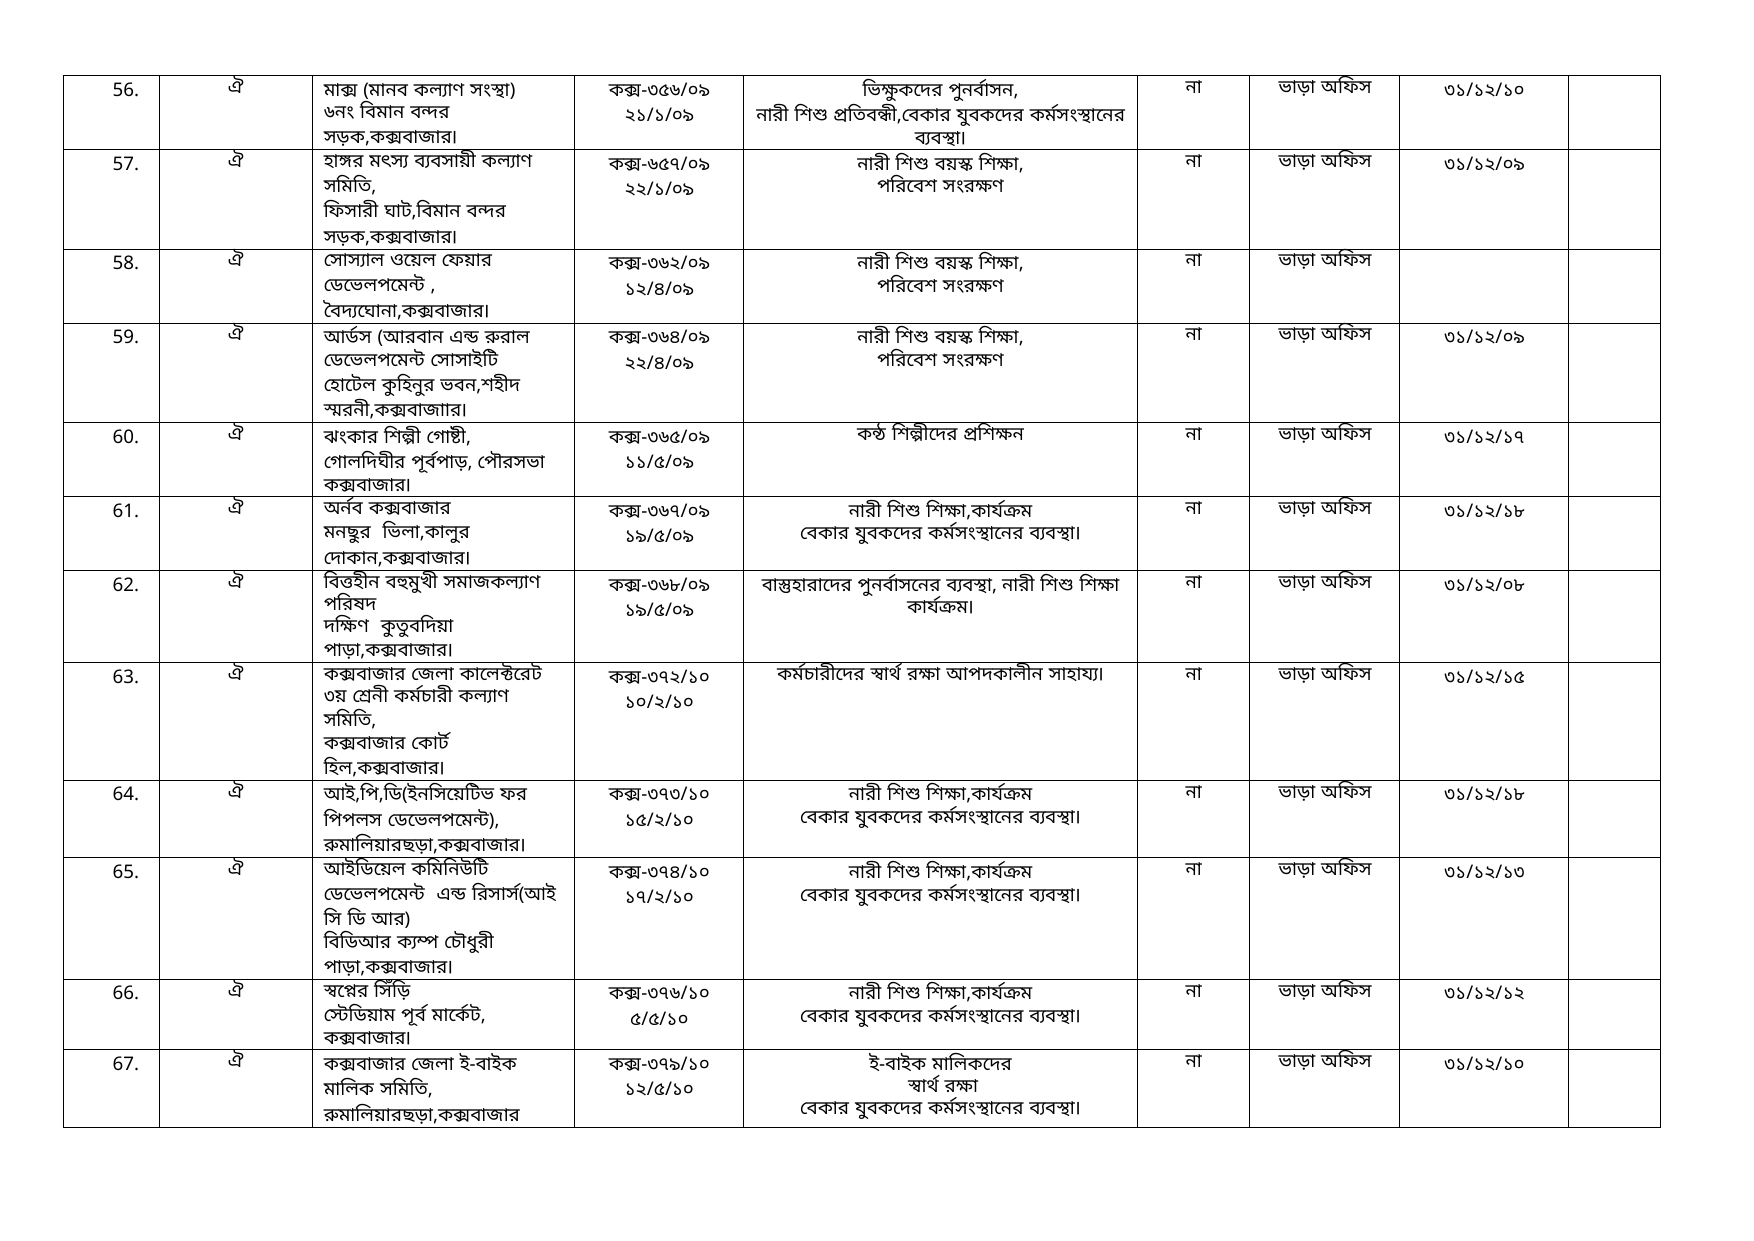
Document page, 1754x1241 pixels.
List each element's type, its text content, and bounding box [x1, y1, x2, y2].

table_cell কক্স-৩৫৬/০৯ ২১/১/০৯ [575, 76, 743, 149]
table_cell ভাড়া অফিস [1250, 980, 1399, 1049]
table_cell কক্স-৩৭৯/১০ ১২/৫/১০ [575, 1050, 743, 1127]
table_cell না [1138, 1050, 1249, 1127]
table_cell ঐ [160, 423, 312, 496]
table_cell [1569, 497, 1660, 570]
table_cell ৩১/১২/১৭ [1400, 423, 1568, 496]
table_cell ৩১/১২/১০ [1400, 76, 1568, 149]
table_cell না [1138, 663, 1249, 780]
table_cell ঐ [160, 858, 312, 979]
table_cell মাক্স (মানব কল্যাণ সংস্থা) ৬নং বিমান বন্দর সড়ক,কক্সবাজার। [313, 76, 574, 149]
table_cell ৩১/১২/১৩ [1400, 858, 1568, 979]
table_cell [64, 324, 159, 422]
table_cell ভাড়া অফিস [1250, 781, 1399, 857]
table_cell ঐ [160, 250, 312, 322]
table_cell ৩১/১২/১০ [1400, 1050, 1568, 1127]
table_cell কক্স-৩৬২/০৯ ১২/৪/০৯ [575, 250, 743, 322]
table_cell [1569, 324, 1660, 422]
table_cell [1569, 781, 1660, 857]
table_cell [1400, 250, 1568, 322]
table_cell [1569, 858, 1660, 979]
table_cell [1569, 150, 1660, 248]
table_cell আইডিয়েল কমিনিউটি ডেভেলপমেন্ট এন্ড রিসার্স(আই সি ডি আর) বিডিআর ক্যম্প চৌধুরী পাড়া,কক্সবাজার। [313, 858, 574, 979]
table_cell ভাড়া অফিস [1250, 571, 1399, 662]
table_cell [1569, 980, 1660, 1049]
table_cell [1569, 76, 1660, 149]
table_cell ভাড়া অফিস [1250, 324, 1399, 422]
table_cell [1569, 423, 1660, 496]
table_cell ভাড়া অফিস [1250, 1050, 1399, 1127]
table_cell নারী শিশু শিক্ষা,কার্যক্রম বেকার যুবকদের কর্মসংস্থানের ব্যবস্থা। [744, 781, 1137, 857]
table_cell [64, 1050, 159, 1127]
table_cell না [1138, 858, 1249, 979]
table_cell ৩১/১২/১২ [1400, 980, 1568, 1049]
table_cell ৩১/১২/০৯ [1400, 324, 1568, 422]
table_cell না [1138, 324, 1249, 422]
table_cell ঐ [160, 497, 312, 570]
table_cell সোস্যাল ওয়েল ফেয়ার ডেভেলপমেন্ট , বৈদ্যঘোনা,কক্সবাজার। [313, 250, 574, 322]
table_cell হাঙ্গর মৎস্য ব্যবসায়ী কল্যাণ সমিতি, ফিসারী ঘাট,বিমান বন্দর সড়ক,কক্সবাজার। [313, 150, 574, 248]
table_cell ভাড়া অফিস [1250, 663, 1399, 780]
table_cell না [1138, 150, 1249, 248]
table_cell না [1138, 781, 1249, 857]
table_cell না [1138, 571, 1249, 662]
table_cell [64, 980, 159, 1049]
table_cell কক্স-৩৬৫/০৯ ১১/৫/০৯ [575, 423, 743, 496]
table_cell অর্নব কক্সবাজার মনছুর ভিলা,কালুর দোকান,কক্সবাজার। [313, 497, 574, 570]
table_cell বিত্তহীন বহুমুখী সমাজকল্যাণ পরিষদ দক্ষিণ কুতুবদিয়া পাড়া,কক্সবাজার। [313, 571, 574, 662]
table_cell [64, 250, 159, 322]
table_cell ঝংকার শিল্পী গোষ্টী, গোলদিঘীর পূর্বপাড়, পৌরসভা কক্সবাজার। [313, 423, 574, 496]
table_cell ঐ [160, 571, 312, 662]
table_cell ভাড়া অফিস [1250, 423, 1399, 496]
table_cell না [1138, 250, 1249, 322]
table_cell [64, 663, 159, 780]
table_cell কক্স-৩৭৪/১০ ১৭/২/১০ [575, 858, 743, 979]
table_cell [64, 497, 159, 570]
table_cell নারী শিশু শিক্ষা,কার্যক্রম বেকার যুবকদের কর্মসংস্থানের ব্যবস্থা। [744, 497, 1137, 570]
table_cell ভিক্ষুকদের পুনর্বাসন, নারী শিশু প্রতিবন্ধী,বেকার যুবকদের কর্মসংস্থানের ব্যবস্থা। [744, 76, 1137, 149]
table_cell [64, 571, 159, 662]
table_cell ঐ [160, 781, 312, 857]
table_cell নারী শিশু বয়স্ক শিক্ষা, পরিবেশ সংরক্ষণ [744, 250, 1137, 322]
table_cell ই-বাইক মালিকদের স্বার্থ রক্ষা বেকার যুবকদের কর্মসংস্থানের ব্যবস্থা। [744, 1050, 1137, 1127]
table_cell কক্স-৩৭৬/১০ ৫/৫/১০ [575, 980, 743, 1049]
table_cell [1569, 571, 1660, 662]
table_cell ৩১/১২/০৯ [1400, 150, 1568, 248]
table_cell কক্সবাজার জেলা ই-বাইক মালিক সমিতি, রুমালিয়ারছড়া,কক্সবাজার [313, 1050, 574, 1127]
table_cell [1569, 663, 1660, 780]
table_cell [1569, 250, 1660, 322]
table_cell [64, 781, 159, 857]
table_cell ঐ [160, 663, 312, 780]
table_cell ভাড়া অফিস [1250, 150, 1399, 248]
table_cell কক্স-৩৭২/১০ ১০/২/১০ [575, 663, 743, 780]
table_cell নারী শিশু শিক্ষা,কার্যক্রম বেকার যুবকদের কর্মসংস্থানের ব্যবস্থা। [744, 980, 1137, 1049]
table_cell ঐ [160, 76, 312, 149]
table_cell কক্স-৩৬৮/০৯ ১৯/৫/০৯ [575, 571, 743, 662]
table_cell ভাড়া অফিস [1250, 858, 1399, 979]
table_cell কক্স-৩৭৩/১০ ১৫/২/১০ [575, 781, 743, 857]
table_cell ঐ [160, 324, 312, 422]
table_cell না [1138, 76, 1249, 149]
table_cell নারী শিশু বয়স্ক শিক্ষা, পরিবেশ সংরক্ষণ [744, 324, 1137, 422]
table_cell বাস্তুহারাদের পুনর্বাসনের ব্যবস্থা, নারী শিশু শিক্ষা কার্যক্রম। [744, 571, 1137, 662]
table_cell আর্ডস (আরবান এন্ড রুরাল ডেভেলপমেন্ট সোসাইটি হোটেল কুহিনুর ভবন,শহীদ স্মরনী,কক্সবাজাার। [313, 324, 574, 422]
table_cell [64, 858, 159, 979]
table_cell কক্সবাজার জেলা কালেক্টরেট ৩য় শ্রেনী কর্মচারী কল্যাণ সমিতি, কক্সবাজার কোর্ট হিল,কক্সবাজার। [313, 663, 574, 780]
table_cell স্বপ্নের সিঁড়ি স্টেডিয়াম পূর্ব মার্কেট, কক্সবাজার। [313, 980, 574, 1049]
table_cell ৩১/১২/১৮ [1400, 781, 1568, 857]
table_cell কক্স-৩৬৭/০৯ ১৯/৫/০৯ [575, 497, 743, 570]
table_cell আই,পি,ডি(ইনসিয়েটিভ ফর পিপলস ডেভেলপমেন্ট), রুমালিয়ারছড়া,কক্সবাজার। [313, 781, 574, 857]
table_cell [1569, 1050, 1660, 1127]
table_cell কক্স-৬৫৭/০৯ ২২/১/০৯ [575, 150, 743, 248]
table_cell ঐ [160, 150, 312, 248]
table_cell ঐ [160, 1050, 312, 1127]
table_cell ভাড়া অফিস [1250, 76, 1399, 149]
table_cell না [1138, 497, 1249, 570]
table_cell না [1138, 980, 1249, 1049]
table_cell না [1138, 423, 1249, 496]
table_cell কর্মচারীদের স্বার্থ রক্ষা আপদকালীন সাহায্য। [744, 663, 1137, 780]
table_cell ঐ [160, 980, 312, 1049]
table_cell ৩১/১২/১৮ [1400, 497, 1568, 570]
table_cell কন্ঠ শিল্পীদের প্রশিক্ষন [744, 423, 1137, 496]
table_cell কক্স-৩৬৪/০৯ ২২/৪/০৯ [575, 324, 743, 422]
table_cell নারী শিশু বয়স্ক শিক্ষা, পরিবেশ সংরক্ষণ [744, 150, 1137, 248]
table_cell [64, 76, 159, 149]
table_cell [64, 150, 159, 248]
table_cell নারী শিশু শিক্ষা,কার্যক্রম বেকার যুবকদের কর্মসংস্থানের ব্যবস্থা। [744, 858, 1137, 979]
table_cell ভাড়া অফিস [1250, 250, 1399, 322]
table_cell ৩১/১২/০৮ [1400, 571, 1568, 662]
table_cell ৩১/১২/১৫ [1400, 663, 1568, 780]
table_cell [64, 423, 159, 496]
table_cell ভাড়া অফিস [1250, 497, 1399, 570]
